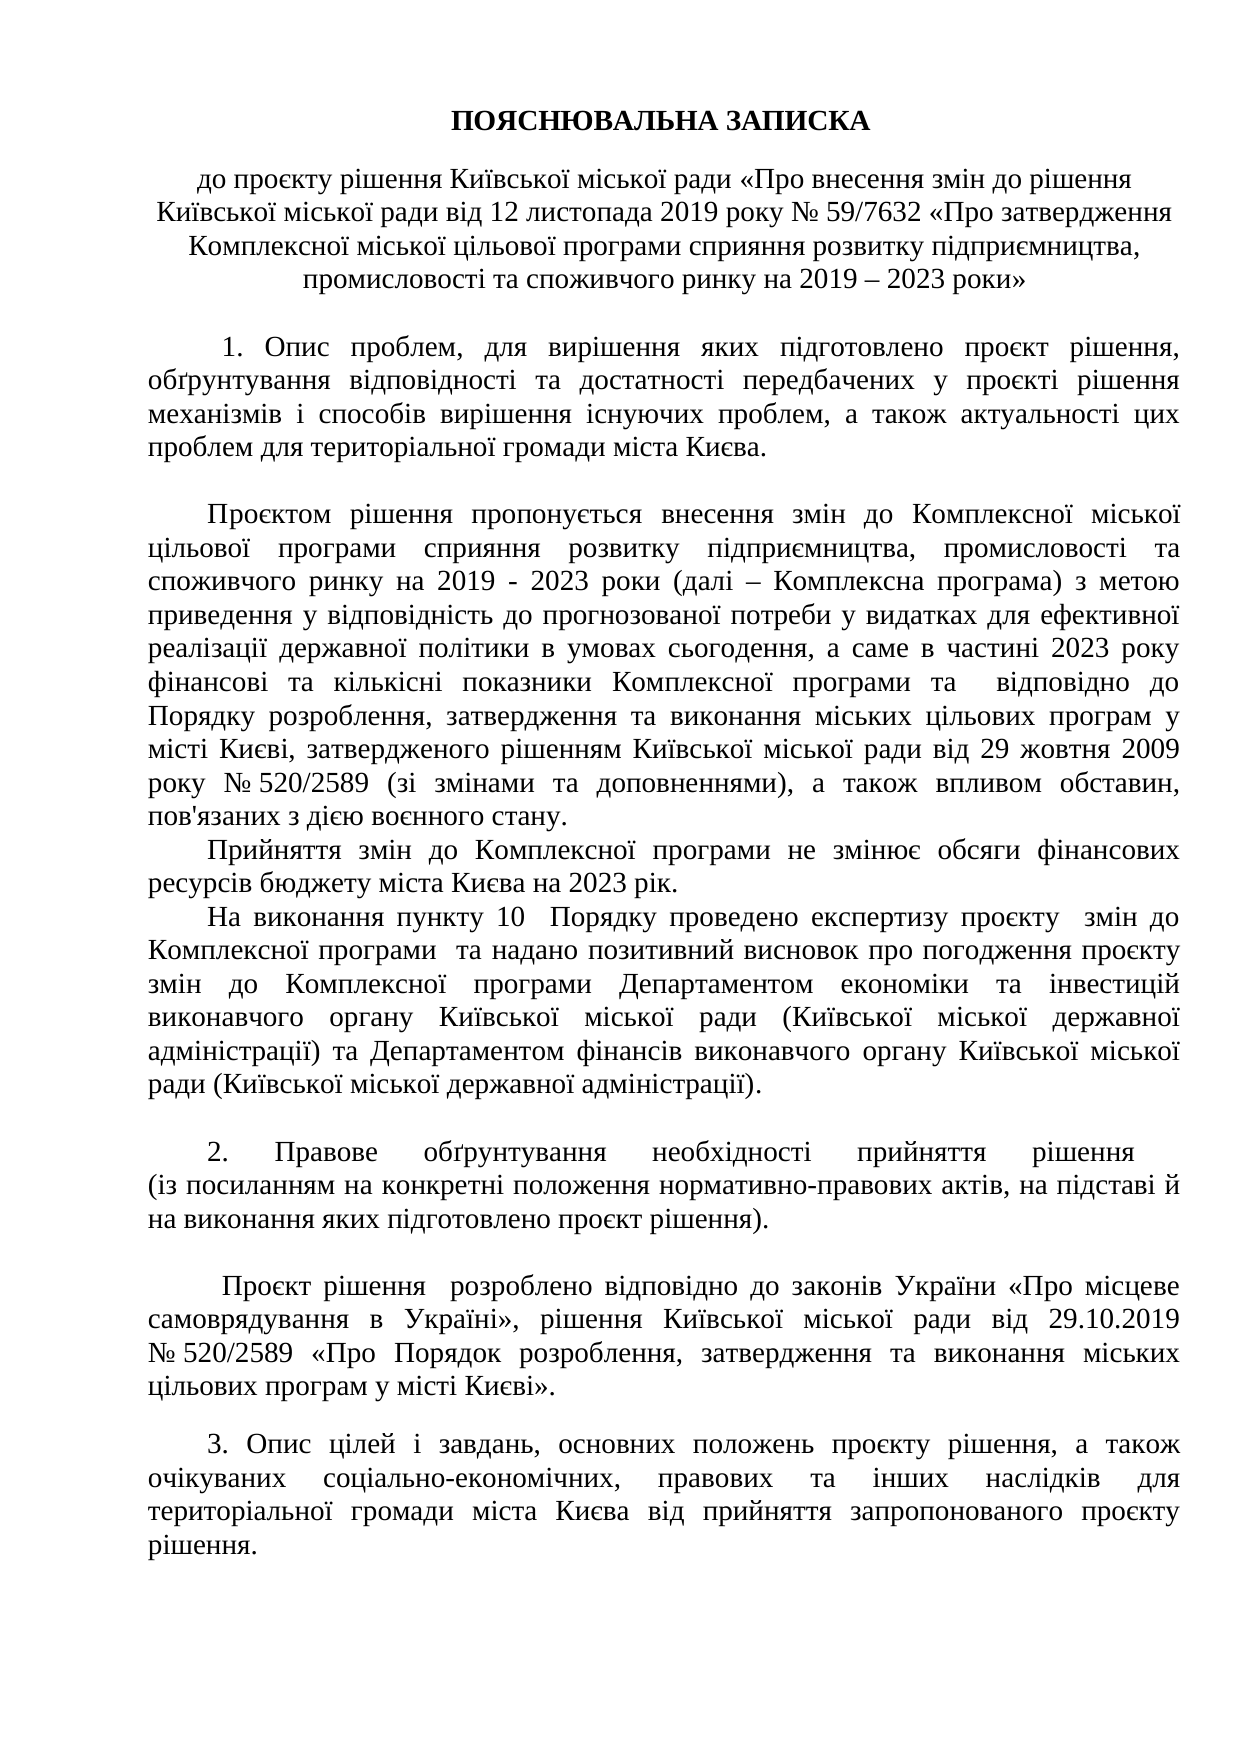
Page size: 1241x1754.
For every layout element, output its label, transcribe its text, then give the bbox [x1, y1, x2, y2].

text 2. Правове обґрунтування необхідності прийняття рішення (із посиланням на конкретні положення нормативно-правових актів, на підставі й на виконання яких підготовлено проєкт рішення). [148, 1134, 1181, 1234]
subtitle ПОЯСНЮВАЛЬНА ЗАПИСКА [148, 103, 1174, 137]
text до проєкту рішення Київської міської ради «Про внесення змін до рішення Київської міської ради від 12 листопада 2019 року № 59/7632 «Про затвердження Комплексної міської цільової програми сприяння розвитку підприємництва, промисловості та споживчого ринку на 2019 – 2023 роки» [148, 161, 1181, 295]
text Прийняття змін до Комплексної програми не змінює обсяги фінансових ресурсів бюджету міста Києва на 2023 рік. [148, 832, 1181, 899]
text 3. Опис цілей і завдань, основних положень проєкту рішення, а також очікуваних соціально-економічних, правових та інших наслідків для територіальної громади міста Києва від прийняття запропонованого проєкту рішення. [148, 1426, 1181, 1560]
text На виконання пункту 10 Порядку проведено експертизу проєкту змін до Комплексної програми та надано позитивний висновок про погодження проєкту змін до Комплексної програми Департаментом економіки та інвестицій виконавчого органу Київської міської ради (Київської міської державної адміністрації) та Департаментом фінансів виконавчого органу Київської міської ради (Київської міської державної адміністрації). [148, 899, 1181, 1100]
text 1. Опис проблем, для вирішення яких підготовлено проєкт рішення, обґрунтування відповідності та достатності передбачених у проєкті рішення механізмів і способів вирішення існуючих проблем, а також актуальності цих проблем для територіальної громади міста Києва. [148, 329, 1181, 463]
text Проєкт рішення розроблено відповідно до законів України «Про місцеве самоврядування в Україні», рішення Київської міської ради від 29.10.2019 № 520/2589 «Про Порядок розроблення, затвердження та виконання міських цільових програм у місті Києві». [148, 1268, 1181, 1402]
text Проєктом рішення пропонується внесення змін до Комплексної міської цільової програми сприяння розвитку підприємництва, промисловості та споживчого ринку на 2019 - 2023 роки (далі – Комплексна програма) з метою приведення у відповідність до прогнозованої потреби у видатках для ефективної реалізації державної політики в умовах сьогодення, а саме в частині 2023 року фінансові та кількісні показники Комплексної програми та відповідно до Порядку розроблення, затвердження та виконання міських цільових програм у місті Києві, затвердженого рішенням Київської міської ради від 29 жовтня 2009 року № 520/2589 (зі змінами та доповненнями), а також впливом обставин, пов'язаних з дією воєнного стану. [148, 496, 1181, 832]
